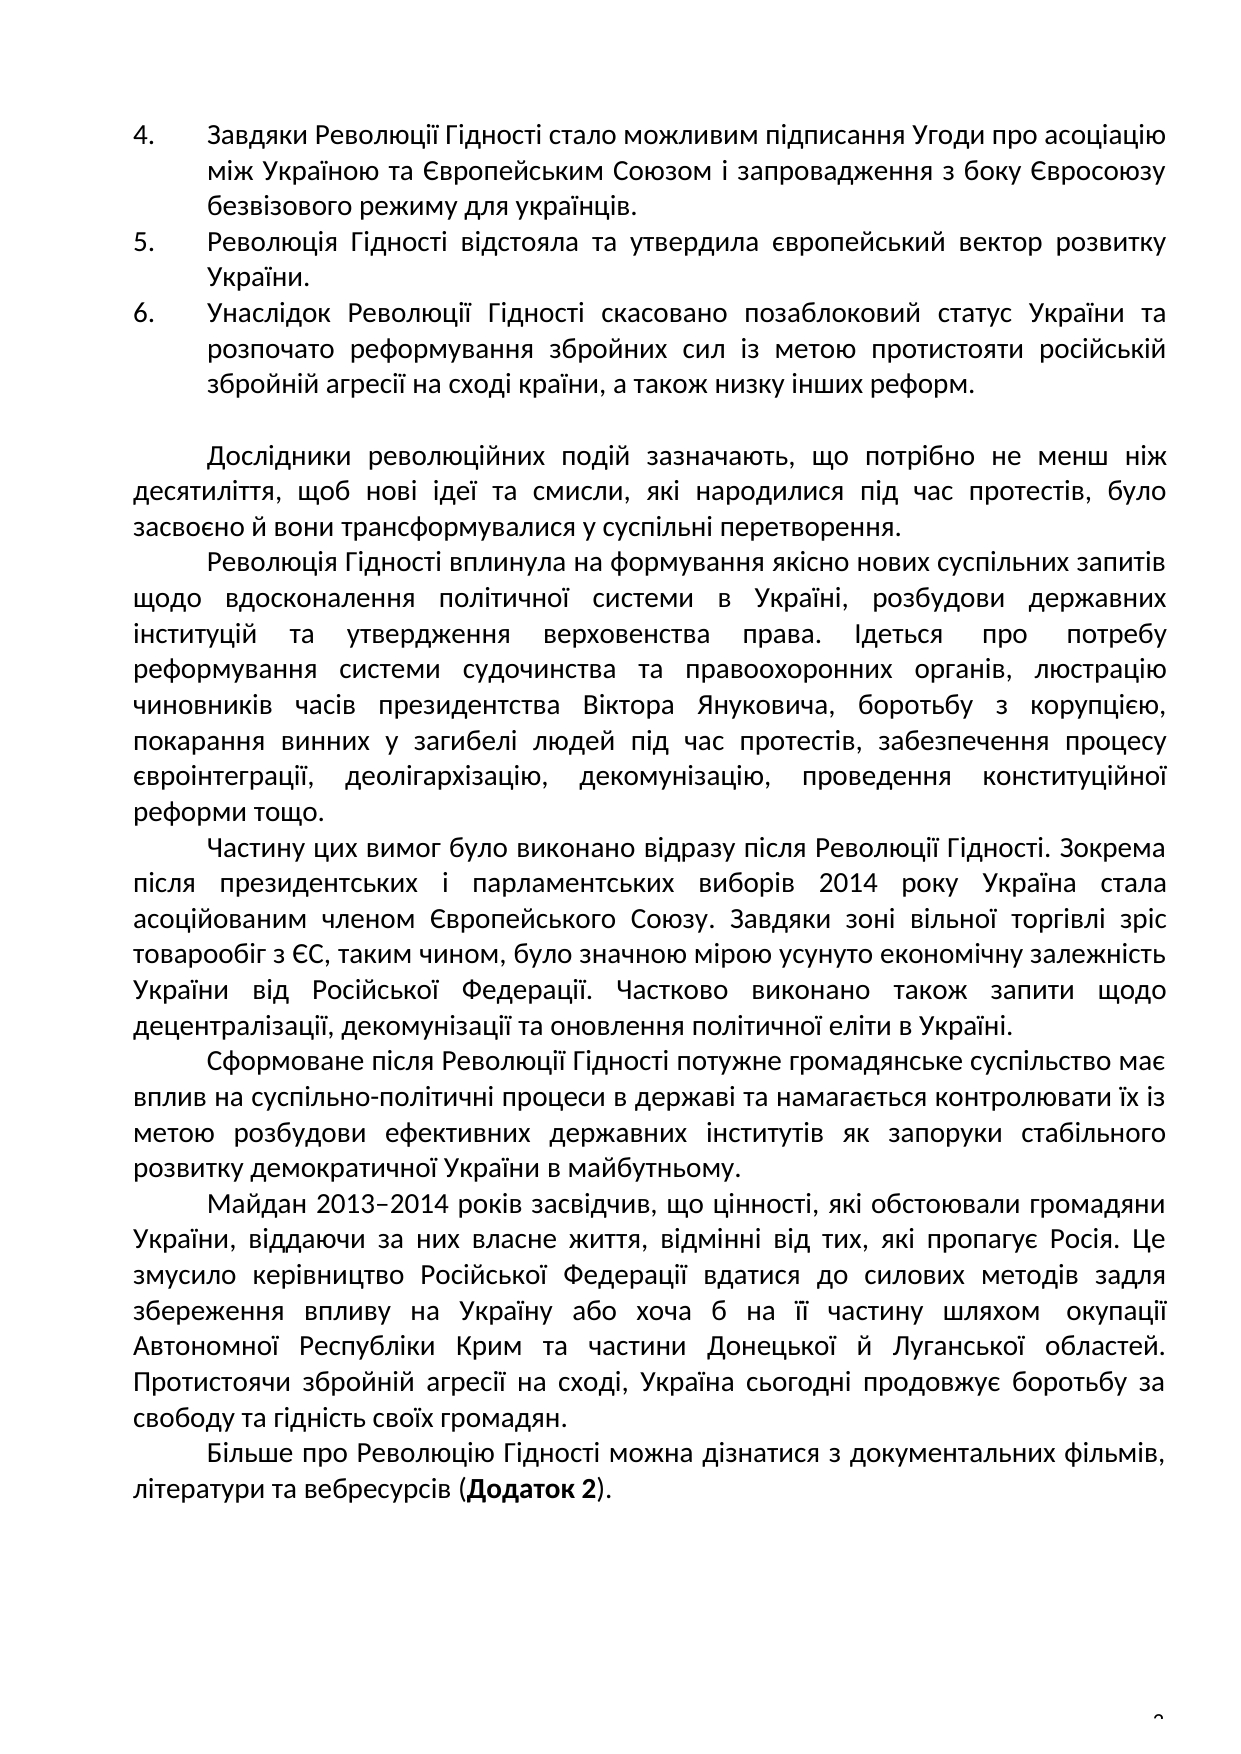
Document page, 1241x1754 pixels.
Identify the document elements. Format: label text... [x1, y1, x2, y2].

text Революція Гідності вплинула на формування якісно нових суспільних запитів щодо вдосконалення політичної системи в Україні, розбудови державних інституцій та утвердження верховенства права. Ідеться про потребу реформування системи судочинства та правоохоронних органів, люстрацію чиновників часів президентства Віктора Януковича, боротьбу з корупцією, покарання винних у загибелі людей під час протестів, забезпечення процесу євроінтеграції, деолігархізацію, декомунізацію, проведення конституційної реформи тощо. [133, 543, 1167, 828]
text Дослідники революційних подій зазначають, що потрібно не менш ніж десятиліття, щоб нові ідеї та смисли, які народилися під час протестів, було засвоєно й вони трансформувалися у суспільні перетворення. [133, 437, 1167, 543]
text Сформоване після Революції Гідності потужне громадянське суспільство має вплив на суспільно-політичні процеси в державі та намагається контролювати їх із метою розбудови ефективних державних інститутів як запоруки стабільного розвитку демократичної України в майбутньому. [133, 1042, 1167, 1185]
list Унаслідок Революції Гідності скасовано позаблоковий статус України та розпочато реформування збройних сил із метою протистояти російській збройній агресії на сході країни, а також низку інших реформ. [133, 294, 1167, 401]
text Частину цих вимог було виконано відразу після Революції Гідності. Зокрема після президентських і парламентських виборів 2014 року Україна стала асоційованим членом Європейського Союзу. Завдяки зоні вільної торгівлі зріс товарообіг з ЄС, таким чином, було значною мірою усунуто економічну залежність України від Російської Федерації. Частково виконано також запити щодо децентралізації, декомунізації та оновлення політичної еліти в Україні. [133, 829, 1167, 1042]
list Революція Гідності відстояла та утвердила європейський вектор розвитку України. [133, 223, 1167, 294]
text Більше про Революцію Гідності можна дізнатися з документальних фільмів, літератури та вебресурсів (Додаток 2). [133, 1434, 1166, 1506]
list Завдяки Революції Гідності стало можливим підписання Угоди про асоціацію між Україною та Європейським Союзом і запровадження з боку Євросоюзу безвізового режиму для українців. [133, 116, 1167, 223]
text Майдан 2013–2014 років засвідчив, що цінності, які обстоювали громадяни України, віддаючи за них власне життя, відмінні від тих, які пропагує Росія. Це змусило керівництво Російської Федерації вдатися до силових методів задля збереження впливу на Україну або хоча б на її частину шляхом окупації Автономної Республіки Крим та частини Донецької й Луганської областей. Протистоячи збройній агресії на сході, Україна сьогодні продовжує боротьбу за свободу та гідність своїх громадян. [133, 1185, 1167, 1434]
